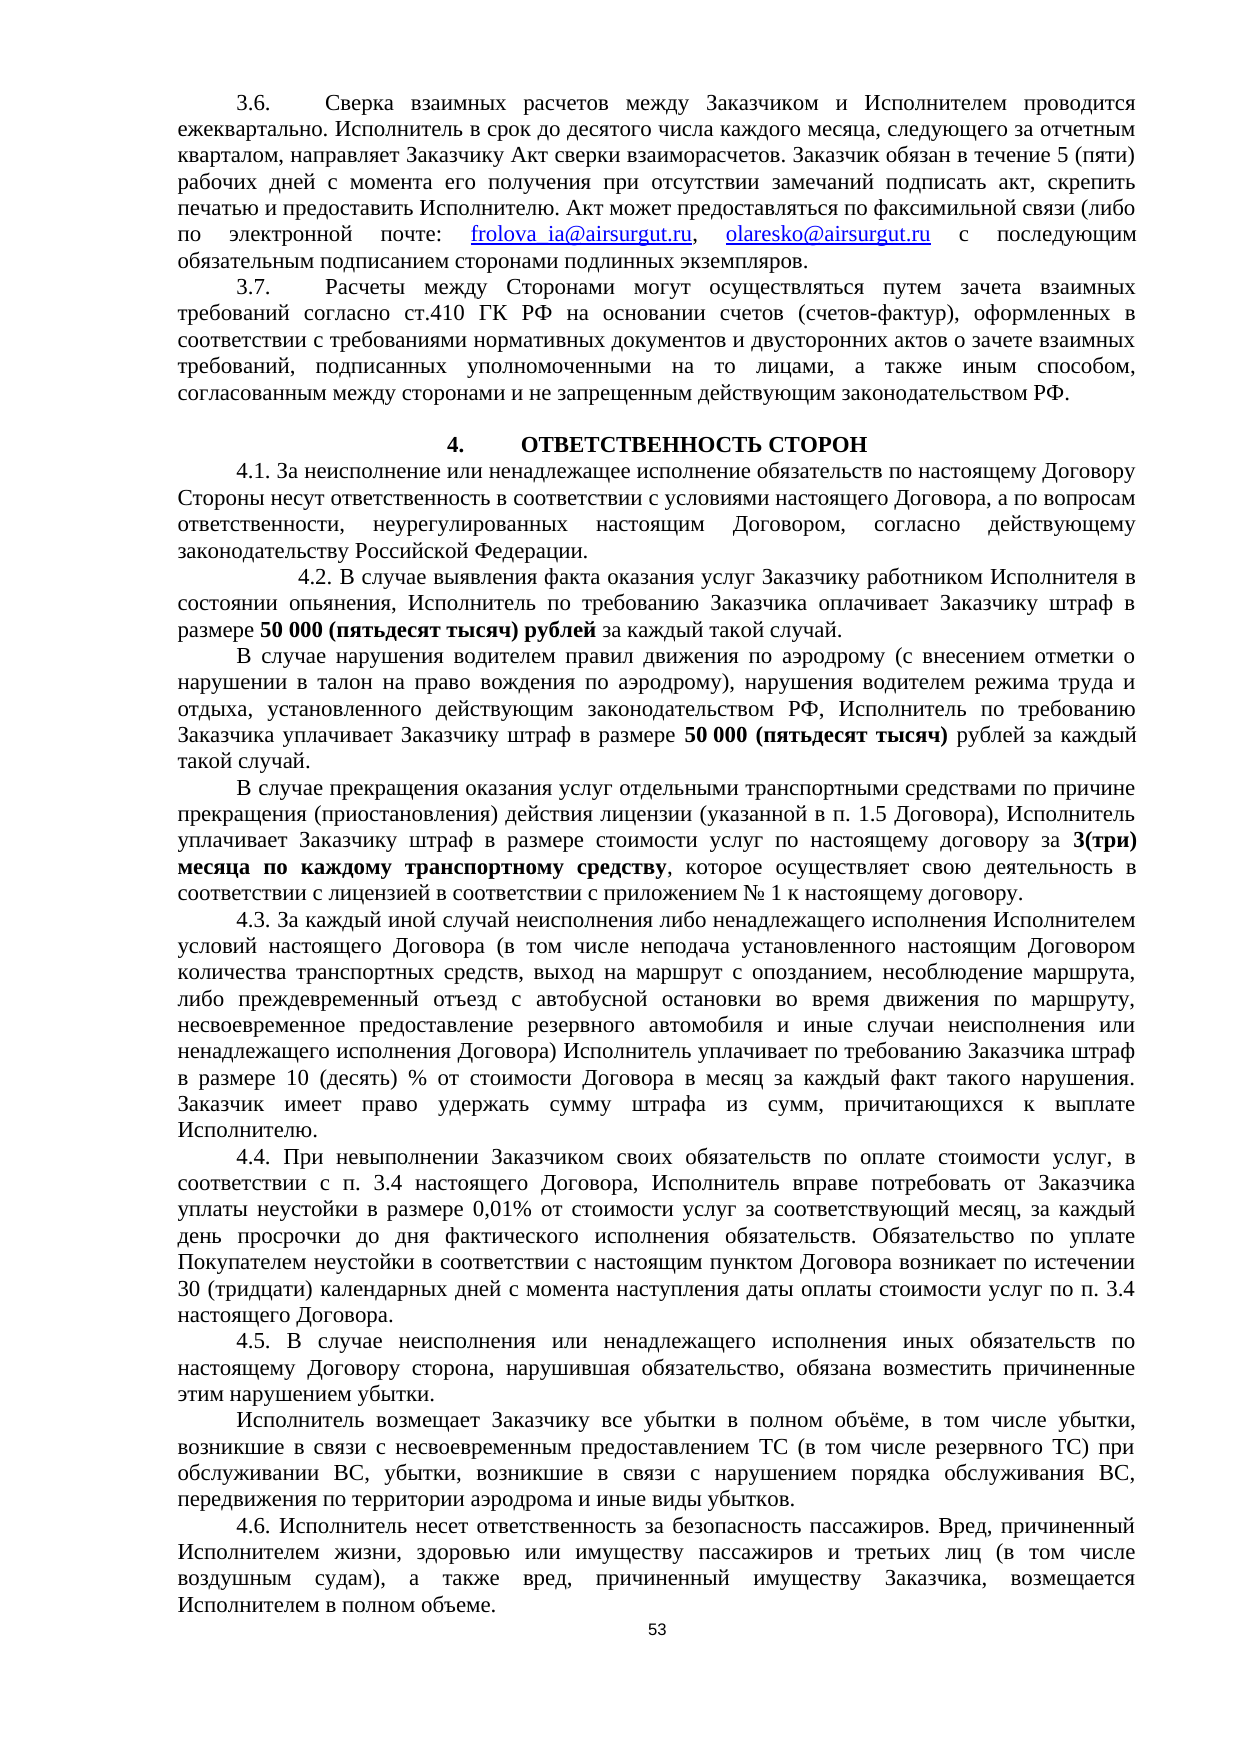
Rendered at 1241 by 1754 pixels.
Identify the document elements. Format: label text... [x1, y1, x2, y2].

text 4.4. При невыполнении Заказчиком своих обязательств по оплате стоимости услуг, в соответствии с п. 3.4 настоящего Договора, Исполнитель вправе потребовать от Заказчика уплаты неустойки в размере 0,01% от стоимости услуг за соответствующий месяц, за каждый день просрочки до дня фактического исполнения обязательств. Обязательство по уплате Покупателем неустойки в соответствии с настоящим пунктом Договора возникает по истечении 30 (тридцати) календарных дней с момента наступления даты оплаты стоимости услуг по п. 3.4 настоящего Договора. [177, 1143, 1137, 1327]
list Сверка взаимных расчетов между Заказчиком и Исполнителем проводится ежеквартально. Исполнитель в срок до десятого числа каждого месяца, следующего за отчетным кварталом, направляет Заказчику Акт сверки взаиморасчетов. Заказчик обязан в течение 5 (пяти) рабочих дней с момента его получения при отсутствии замечаний подписать акт, скрепить печатью и предоставить Исполнителю. Акт может предоставляться по факсимильной связи (либо по электронной почте: frolova_ia@airsurgut.ru, olaresko@airsurgut.ru с последующим обязательным подписанием сторонами подлинных экземпляров. [177, 89, 1137, 273]
list ОТВЕТСТВЕННОСТЬ СТОРОН [177, 431, 1137, 458]
text 4.1. За неисполнение или ненадлежащее исполнение обязательств по настоящему Договору Стороны несут ответственность в соответствии с условиями настоящего Договора, а по вопросам ответственности, неурегулированных настоящим Договором, согласно действующему законодательству Российской Федерации. [177, 458, 1137, 563]
list Расчеты между Сторонами могут осуществляться путем зачета взаимных требований согласно ст.410 ГК РФ на основании счетов (счетов-фактур), оформленных в соответствии с требованиями нормативных документов и двусторонних актов о зачете взаимных требований, подписанных уполномоченными на то лицами, а также иным способом, согласованным между сторонами и не запрещенным действующим законодательством РФ. [177, 273, 1137, 405]
text В случае нарушения водителем правил движения по аэродрому (с внесением отметки о нарушении в талон на право вождения по аэродрому), нарушения водителем режима труда и отдыха, установленного действующим законодательством РФ, Исполнитель по требованию Заказчика уплачивает Заказчику штраф в размере 50 000 (пятьдесят тысяч) рублей за каждый такой случай. [177, 642, 1137, 774]
text Исполнитель возмещает Заказчику все убытки в полном объёме, в том числе убытки, возникшие в связи с несвоевременным предоставлением ТС (в том числе резервного ТС) при обслуживании ВС, убытки, возникшие в связи с нарушением порядка обслуживания ВС, передвижения по территории аэродрома и иные виды убытков. [177, 1406, 1137, 1512]
text 4.6. Исполнитель несет ответственность за безопасность пассажиров. Вред, причиненный Исполнителем жизни, здоровью или имуществу пассажиров и третьих лиц (в том числе воздушным судам), а также вред, причиненный имуществу Заказчика, возмещается Исполнителем в полном объеме. [177, 1512, 1137, 1617]
text 4.3. За каждый иной случай неисполнения либо ненадлежащего исполнения Исполнителем условий настоящего Договора (в том числе неподача установленного настоящим Договором количества транспортных средств, выход на маршрут с опозданием, несоблюдение маршрута, либо преждевременный отъезд с автобусной остановки во время движения по маршруту, несвоевременное предоставление резервного автомобиля и иные случаи неисполнения или ненадлежащего исполнения Договора) Исполнитель уплачивает по требованию Заказчика штраф в размере 10 (десять) % от стоимости Договора в месяц за каждый факт такого нарушения. Заказчик имеет право удержать сумму штрафа из сумм, причитающихся к выплате Исполнителю. [177, 906, 1137, 1143]
text В случае прекращения оказания услуг отдельными транспортными средствами по причине прекращения (приостановления) действия лицензии (указанной в п. 1.5 Договора), Исполнитель уплачивает Заказчику штраф в размере стоимости услуг по настоящему договору за 3(три) месяца по каждому транспортному средству, которое осуществляет свою деятельность в соответствии с лицензией в соответствии с приложением № 1 к настоящему договору. [177, 774, 1137, 906]
text 4.2. В случае выявления факта оказания услуг Заказчику работником Исполнителя в состоянии опьянения, Исполнитель по требованию Заказчика оплачивает Заказчику штраф в размере 50 000 (пятьдесят тысяч) рублей за каждый такой случай. [177, 563, 1137, 642]
text 4.5. В случае неисполнения или ненадлежащего исполнения иных обязательств по настоящему Договору сторона, нарушившая обязательство, обязана возместить причиненные этим нарушением убытки. [177, 1327, 1137, 1406]
